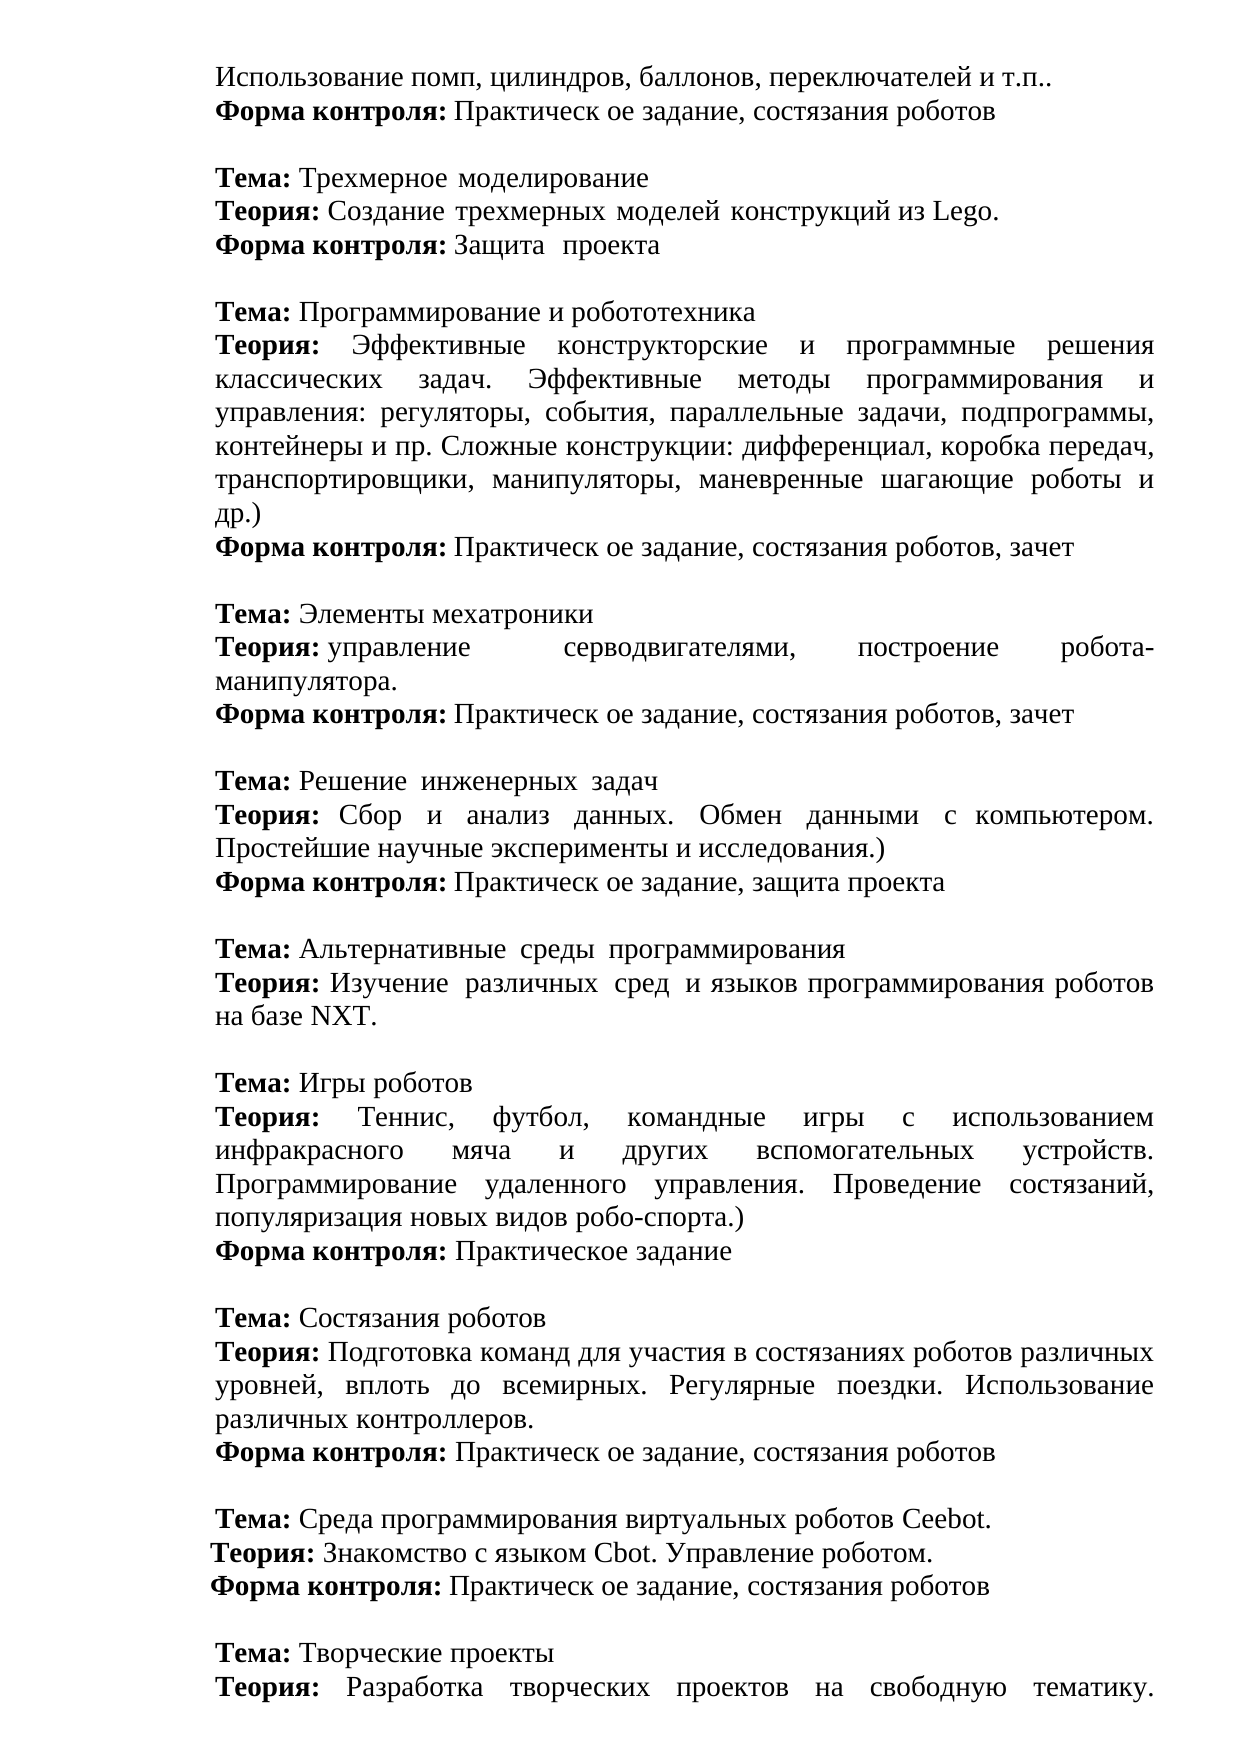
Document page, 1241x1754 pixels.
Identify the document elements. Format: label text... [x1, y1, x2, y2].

list Тема: Альтернативные среды программирования [215, 931, 1154, 965]
list Тема: Среда программирования виртуальных роботов Ceebot. [215, 1501, 1154, 1535]
list Теория: Создание трехмерных моделей конструкций из Lego. [215, 193, 1154, 227]
list Теория: Сбор и анализ данных. Обмен данными с компьютером. Простейшие научные эксперименты и исследования.) [215, 797, 1154, 864]
list Тема: Трехмерное моделирование [215, 160, 1154, 193]
text Форма контроля: Практическое задание [140, 1233, 1151, 1267]
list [215, 59, 1154, 93]
list Теория: Подготовка команд для участия в состязаниях роботов различных уровней, вплоть до всемирных. Регулярные поездки. Использование различных контроллеров. [215, 1334, 1154, 1434]
list Форма контроля: Защита проекта [215, 227, 1154, 260]
list Форма контроля: Практическ ое задание, состязания роботов [215, 93, 1154, 126]
text Форма контроля: Практическ ое задание, состязания роботов [92, 1568, 1154, 1602]
list Форма контроля: Практическ ое задание, состязания роботов, зачет [215, 696, 1154, 730]
list Тема: Состязания роботов [215, 1300, 1154, 1334]
list Тема: Решение инженерных задач [215, 763, 1154, 797]
list Теория: управление серводвигателями, построение робота-манипулятора. [215, 629, 1154, 696]
list Теория: Эффективные конструкторские и программные решения классических задач. Эффективные методы программирования и управления: регуляторы, события, параллельные задачи, подпрограммы, контейнеры и пр. Сложные конструкции: дифференциал, коробка передач, транспортировщики, манипуляторы, маневренные шагающие роботы и др.) [215, 327, 1154, 529]
text Форма контроля: Практическ ое задание, защита проекта [215, 864, 1154, 898]
list Тема: Программирование и робототехника [215, 294, 1154, 327]
list Тема: Элементы мехатроники [215, 596, 1154, 629]
list Теория: Изучение различных сред и языков программирования роботов на базе NXT. [215, 965, 1154, 1032]
list Форма контроля: Практическ ое задание, состязания роботов, зачет [215, 529, 1154, 562]
list Тема: Игры роботов [215, 1065, 1154, 1099]
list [215, 1669, 1154, 1703]
list Форма контроля: Практическ ое задание, состязания роботов [215, 1434, 1154, 1468]
list Тема: Творческие проекты [215, 1636, 1154, 1669]
list Теория: Теннис, футбол, командные игры с использованием инфракрасного мяча и других вспомогательных устройств. Программирование удаленного управления. Проведение состязаний, популяризация новых видов робо-спорта.) [215, 1099, 1154, 1233]
text Теория: Знакомство с языком Cbot. Управление роботом. [92, 1535, 1154, 1568]
